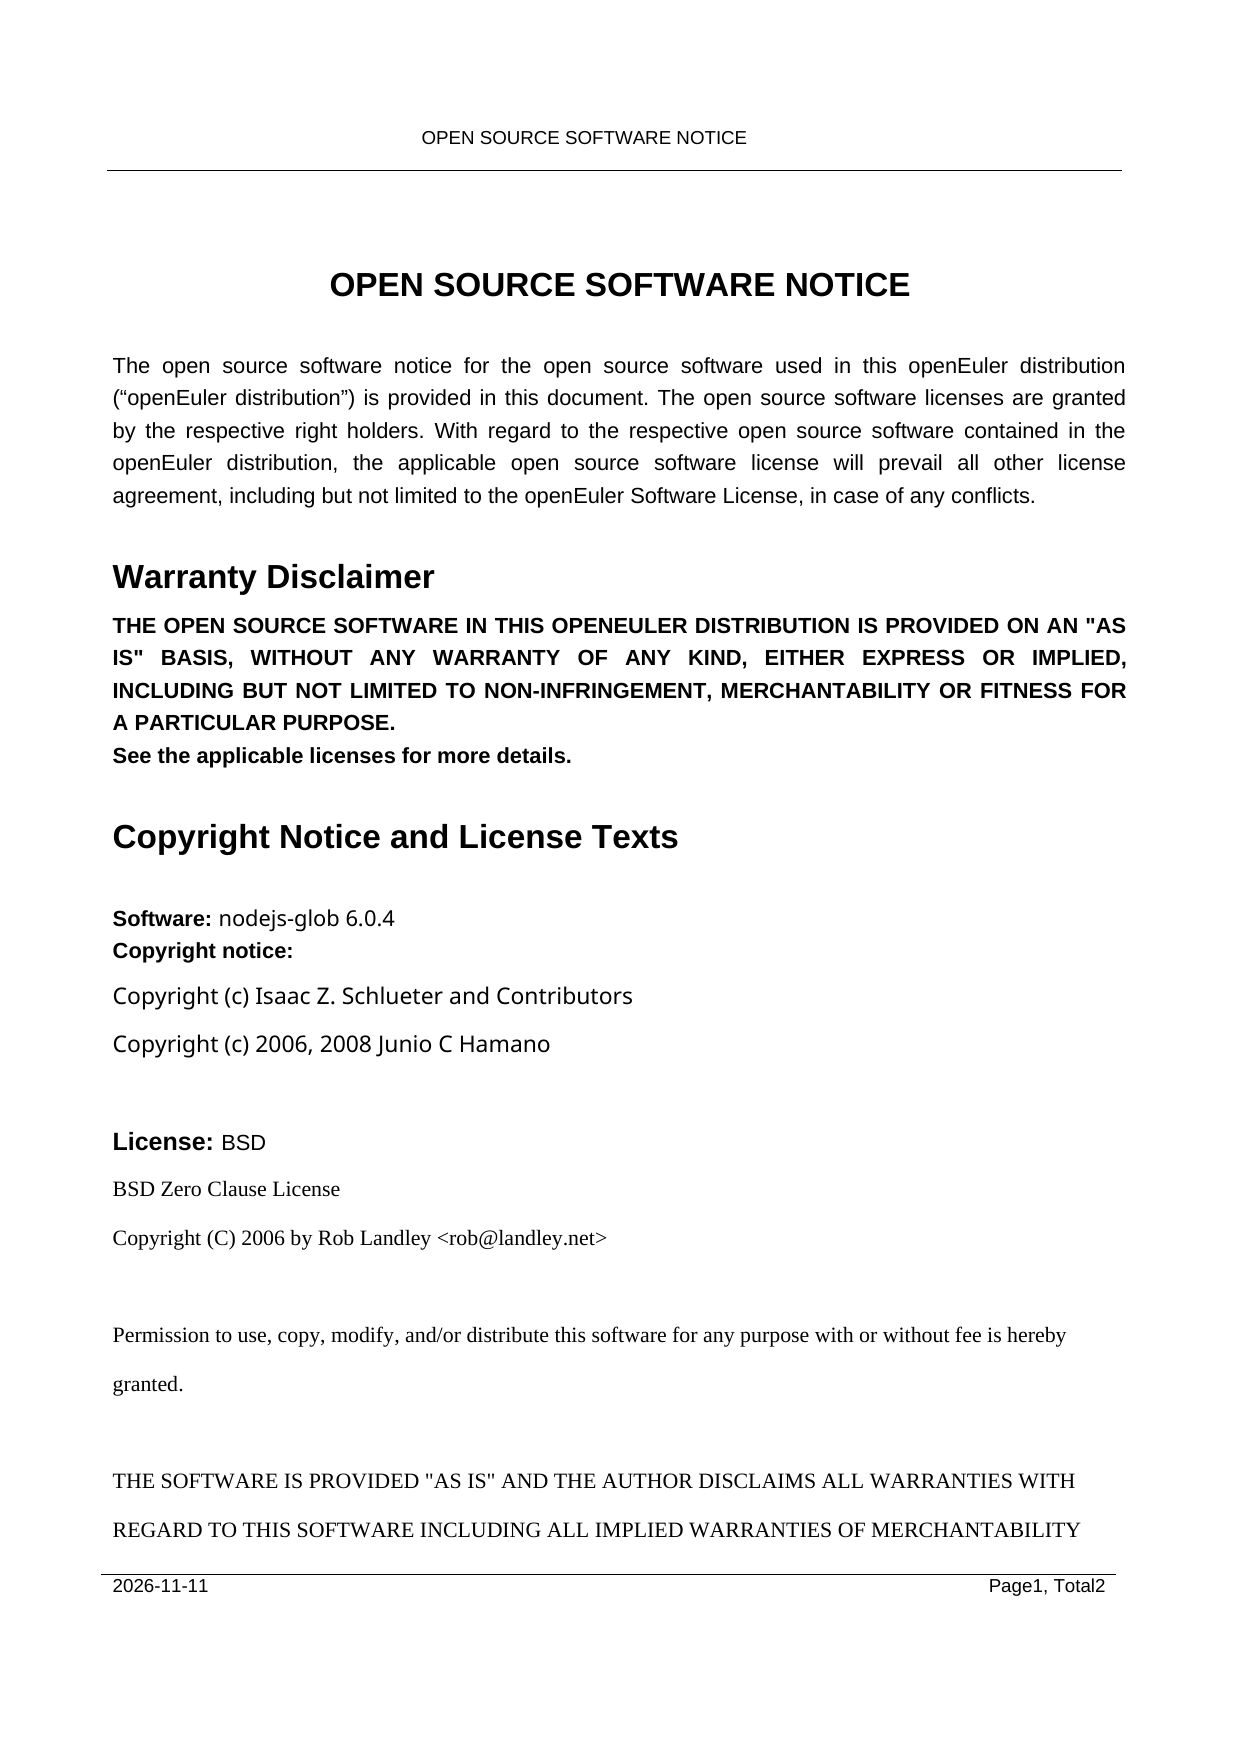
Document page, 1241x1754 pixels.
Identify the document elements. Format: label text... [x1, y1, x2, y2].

text Copyright notice: [112, 934, 1128, 966]
text THE OPEN SOURCE SOFTWARE IN THIS OPENEULER DISTRIBUTION IS PROVIDED ON AN "AS IS" BASIS, WITHOUT ANY WARRANTY OF ANY KIND, EITHER EXPRESS OR IMPLIED, INCLUDING BUT NOT LIMITED TO NON-INFRINGEMENT, MERCHANTABILITY OR FITNESS FOR A PARTICULAR PURPOSE. See the applicable licenses for more details. [112, 609, 1128, 771]
text The open source software notice for the open source software used in this openEuler distribution (“openEuler distribution”) is provided in this document. The open source software licenses are granted by the respective right holders. With regard to the respective open source software contained in the openEuler distribution, the applicable open source software license will prevail all other license agreement, including but not limited to the openEuler Software License, in case of any conflicts. [112, 349, 1128, 511]
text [112, 1172, 1128, 1546]
text OPEN SOURCE SOFTWARE NOTICE [112, 251, 1128, 316]
text Warranty Disclaimer [112, 544, 1128, 609]
text Software: nodejs-glob 6.0.4 [112, 901, 1128, 934]
text Copyright (c) Isaac Z. Schlueter and Contributors Copyright (c) 2006, 2008 Junio C Hamano [112, 979, 1128, 1109]
text Copyright Notice and License Texts [112, 804, 1128, 869]
text License: BSD [112, 1125, 1128, 1158]
